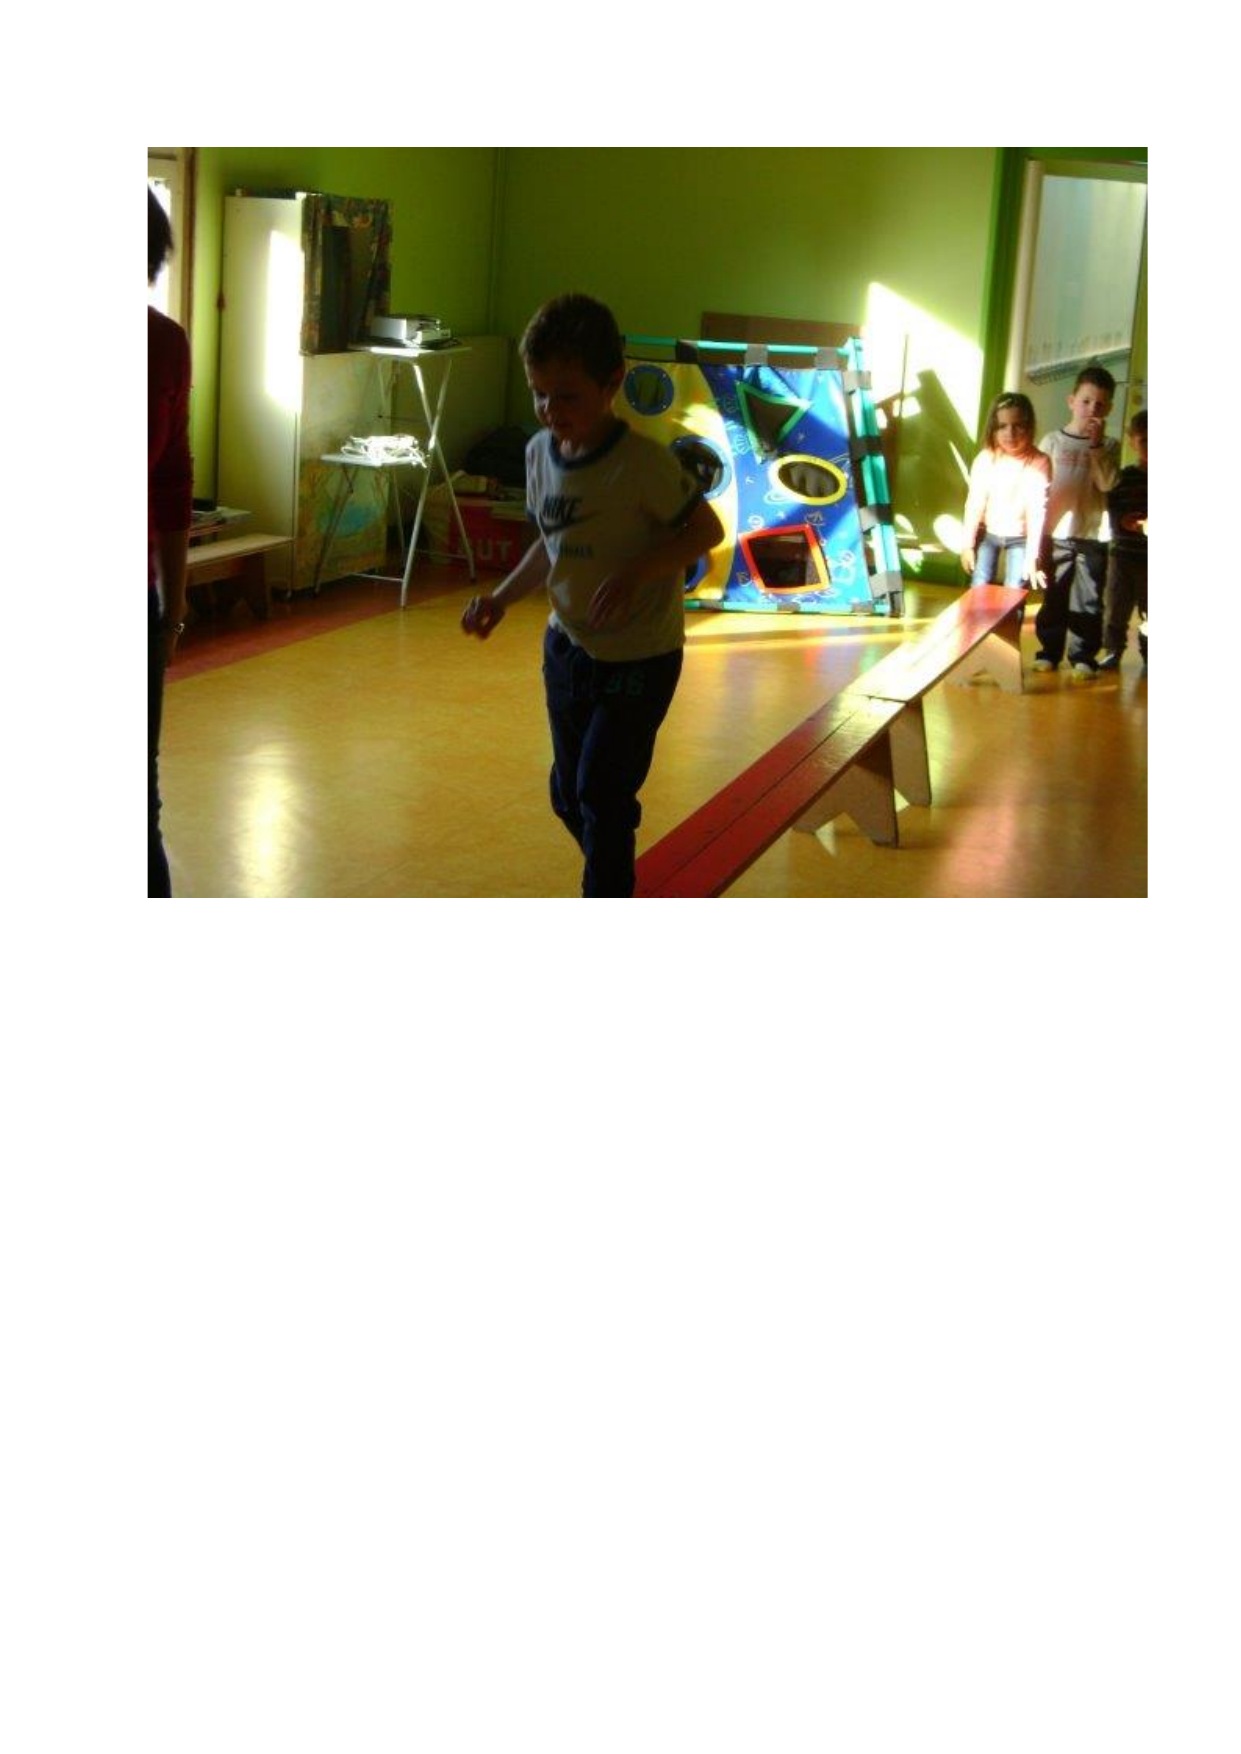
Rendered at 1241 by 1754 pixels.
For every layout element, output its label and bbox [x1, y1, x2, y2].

picture [147, 147, 1148, 898]
